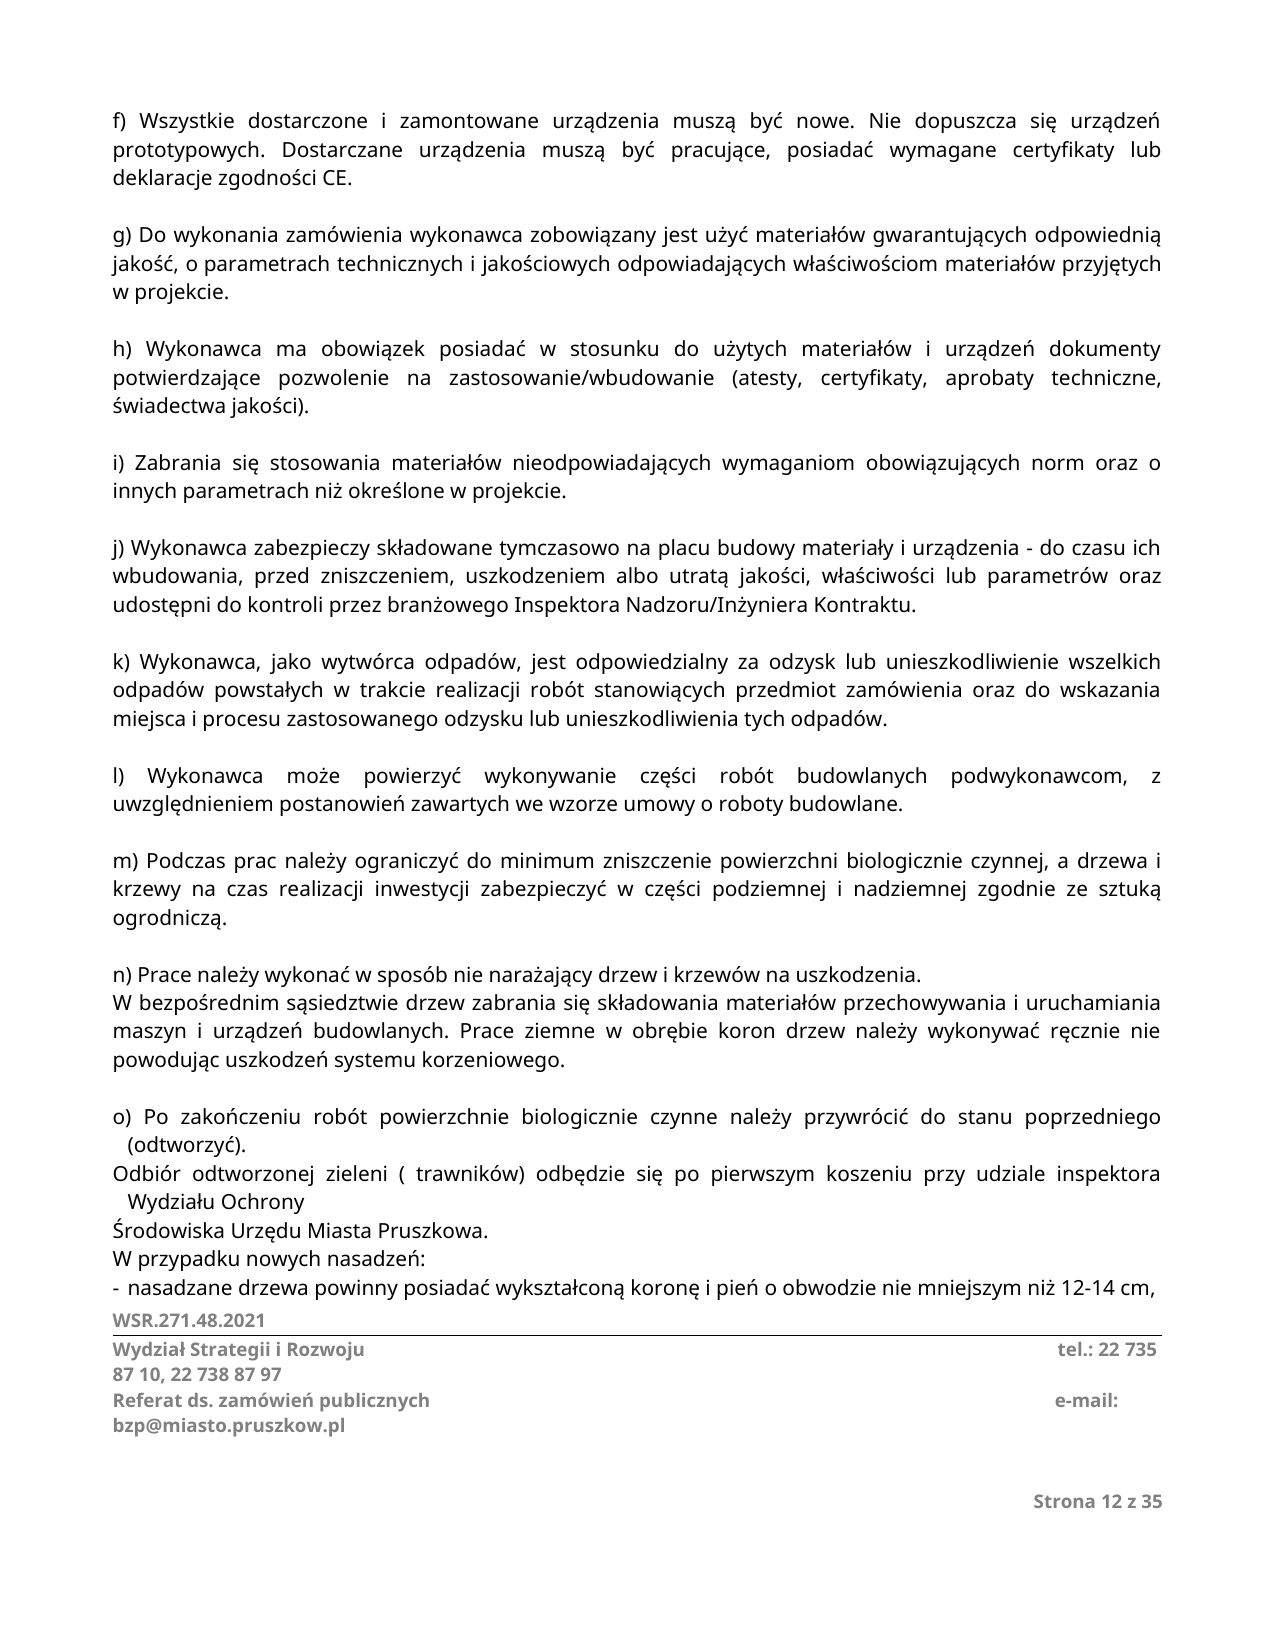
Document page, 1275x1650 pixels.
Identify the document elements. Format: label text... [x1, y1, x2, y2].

text Środowiska Urzędu Miasta Pruszkowa. [112, 1216, 1162, 1244]
text o) Po zakończeniu robót powierzchnie biologicznie czynne należy przywrócić do stanu poprzedniego (odtworzyć). [112, 1102, 1162, 1159]
text W przypadku nowych nasadzeń: [112, 1244, 1162, 1273]
text g) Do wykonania zamówienia wykonawca zobowiązany jest użyć materiałów gwarantujących odpowiednią jakość, o parametrach technicznych i jakościowych odpowiadających właściwościom materiałów przyjętych w projekcie. [112, 220, 1162, 306]
text f) Wszystkie dostarczone i zamontowane urządzenia muszą być nowe. Nie dopuszcza się urządzeń prototypowych. Dostarczane urządzenia muszą być pracujące, posiadać wymagane certyfikaty lub deklaracje zgodności CE. [112, 107, 1162, 192]
text Odbiór odtworzonej zieleni ( trawników) odbędzie się po pierwszym koszeniu przy udziale inspektora Wydziału Ochrony [112, 1159, 1162, 1216]
text j) Wykonawca zabezpieczy składowane tymczasowo na placu budowy materiały i urządzenia - do czasu ich wbudowania, przed zniszczeniem, uszkodzeniem albo utratą jakości, właściwości lub parametrów oraz udostępni do kontroli przez branżowego Inspektora Nadzoru/Inżyniera Kontraktu. [112, 533, 1162, 618]
text i) Zabrania się stosowania materiałów nieodpowiadających wymaganiom obowiązujących norm oraz o innych parametrach niż określone w projekcie. [112, 448, 1162, 505]
text W bezpośrednim sąsiedztwie drzew zabrania się składowania materiałów przechowywania i uruchamiania maszyn i urządzeń budowlanych. Prace ziemne w obrębie koron drzew należy wykonywać ręcznie nie powodując uszkodzeń systemu korzeniowego. [112, 988, 1162, 1073]
text n) Prace należy wykonać w sposób nie narażający drzew i krzewów na uszkodzenia. [112, 960, 1162, 988]
text k) Wykonawca, jako wytwórca odpadów, jest odpowiedzialny za odzysk lub unieszkodliwienie wszelkich odpadów powstałych w trakcie realizacji robót stanowiących przedmiot zamówienia oraz do wskazania miejsca i procesu zastosowanego odzysku lub unieszkodliwienia tych odpadów. [112, 647, 1162, 732]
text h) Wykonawca ma obowiązek posiadać w stosunku do użytych materiałów i urządzeń dokumenty potwierdzające pozwolenie na zastosowanie/wbudowanie (atesty, certyfikaty, aprobaty techniczne, świadectwa jakości). [112, 334, 1162, 419]
text - nasadzane drzewa powinny posiadać wykształconą koronę i pień o obwodzie nie mniejszym niż 12-14 cm, [112, 1273, 1162, 1301]
text l) Wykonawca może powierzyć wykonywanie części robót budowlanych podwykonawcom, z uwzględnieniem postanowień zawartych we wzorze umowy o roboty budowlane. [112, 761, 1162, 818]
text m) Podczas prac należy ograniczyć do minimum zniszczenie powierzchni biologicznie czynnej, a drzewa i krzewy na czas realizacji inwestycji zabezpieczyć w części podziemnej i nadziemnej zgodnie ze sztuką ogrodniczą. [112, 846, 1162, 931]
